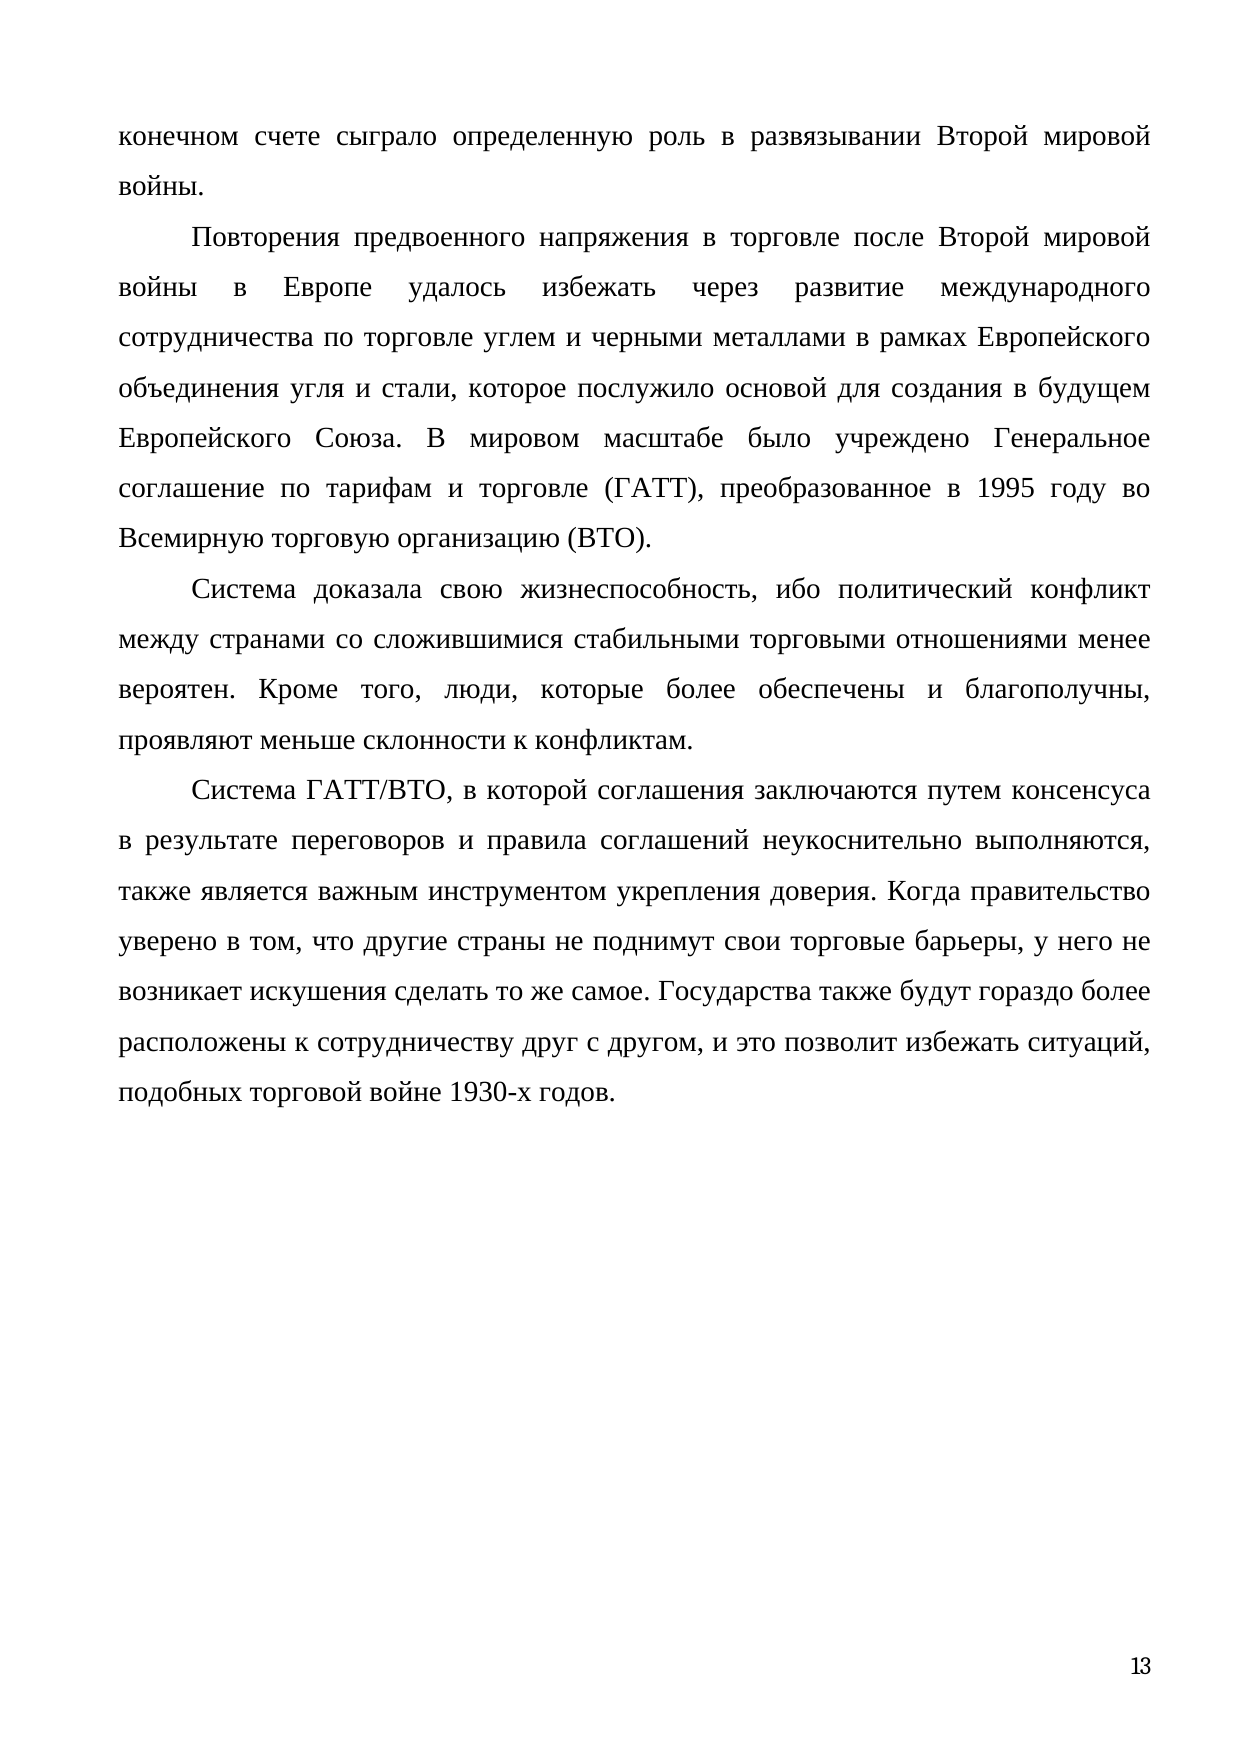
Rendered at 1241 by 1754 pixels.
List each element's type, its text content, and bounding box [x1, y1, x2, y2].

text Система ГАТТ/ВТО, в которой соглашения заключаются путем консенсуса в результате переговоров и правила соглашений неукоснительно выполняются, также является важным инструментом укрепления доверия. Когда правительство уверено в том, что другие страны не поднимут свои торговые барьеры, у него не возникает искушения сделать то же самое. Государства также будут гораздо более расположены к сотрудничеству друг с другом, и это позволит избежать ситуаций, подобных торговой войне 1930-х годов. [118, 772, 1152, 1108]
text Повторения предвоенного напряжения в торговле после Второй мировой войны в Европе удалось избежать через развитие международного сотрудничества по торговле углем и черными металлами в рамках Европейского объединения угля и стали, которое послужило основой для создания в будущем Европейского Союза. В мировом масштабе было учреждено Генеральное соглашение по тарифам и торговле (ГАТТ), преобразованное в 1995 году во Всемирную торговую организацию (ВТО). [118, 219, 1152, 554]
text Система доказала свою жизнеспособность, ибо политический конфликт между странами со сложившимися стабильными торговыми отношениями менее вероятен. Кроме того, люди, которые более обеспечены и благополучны, проявляют меньше склонности к конфликтам. [118, 571, 1152, 755]
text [118, 118, 1152, 202]
